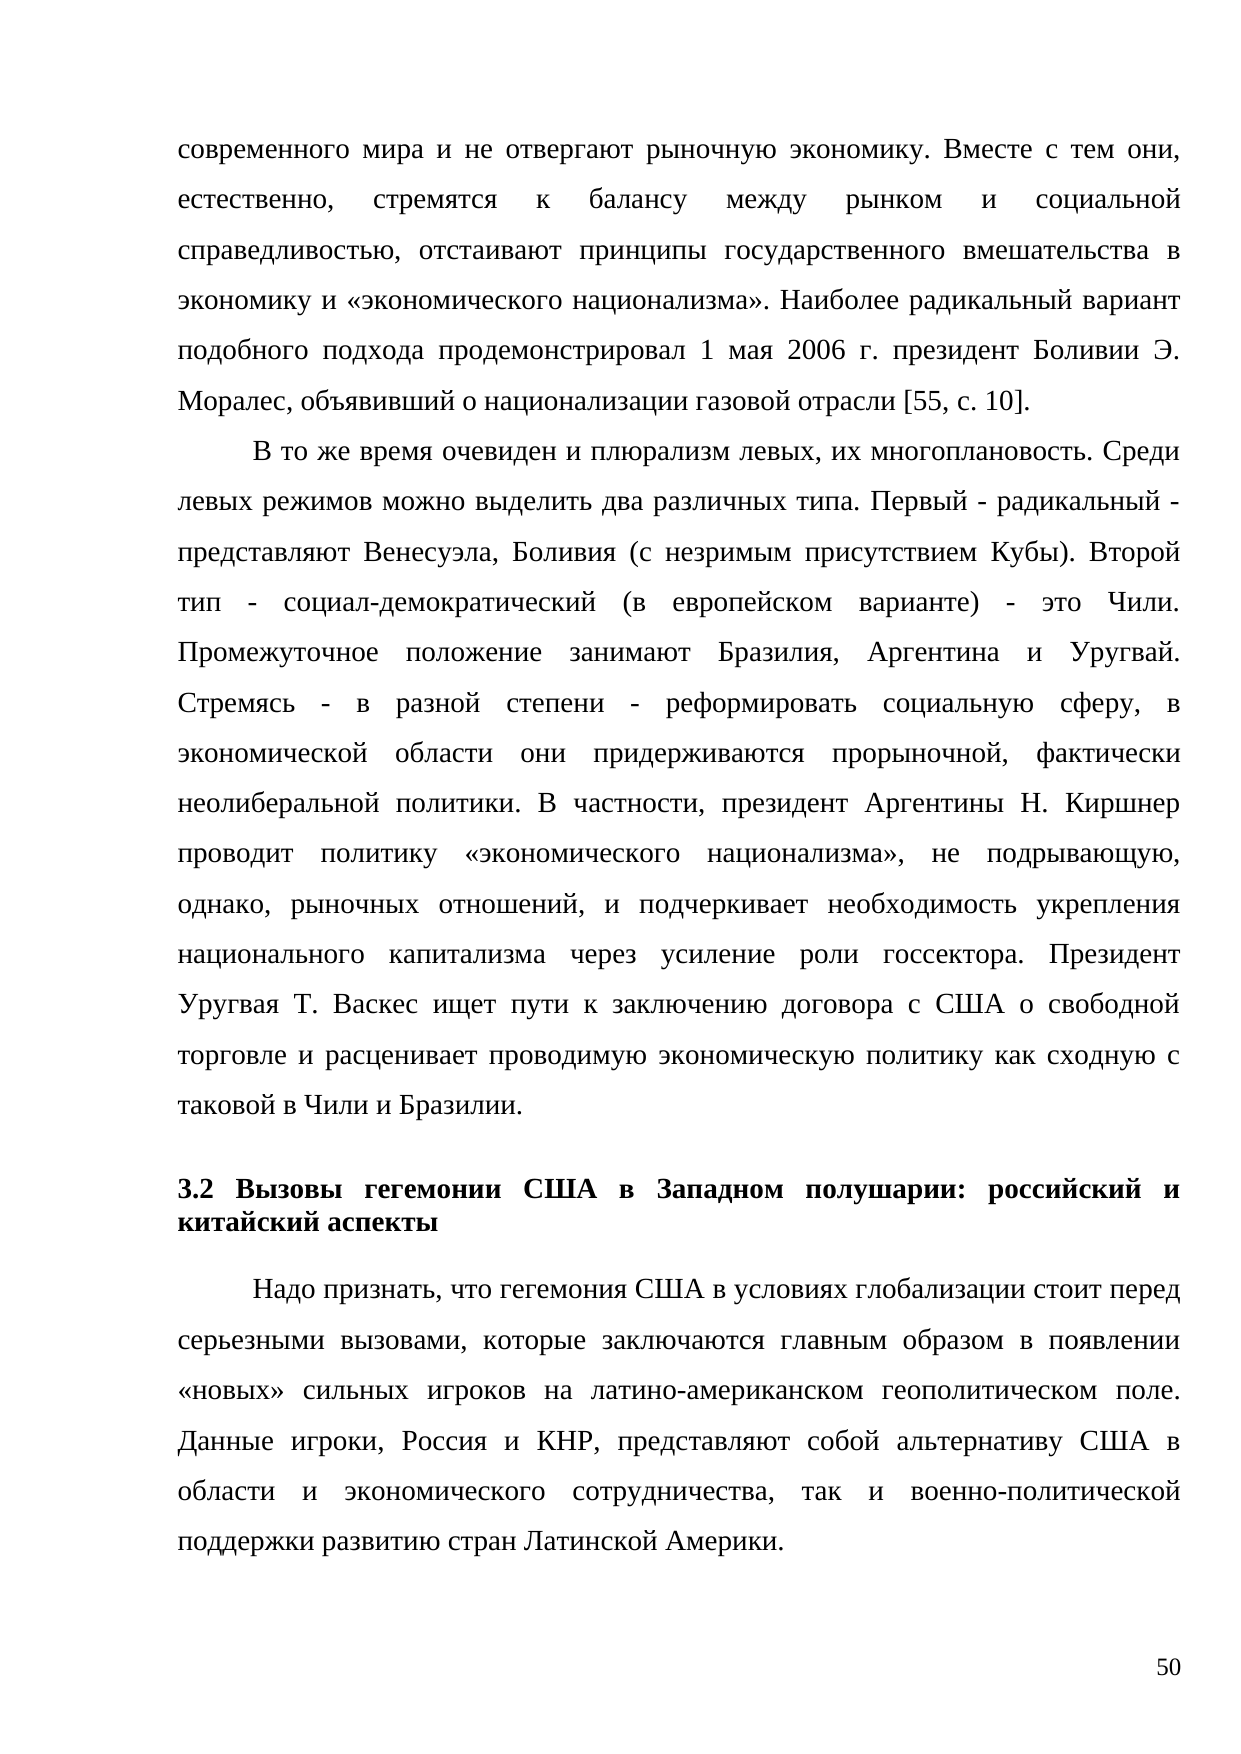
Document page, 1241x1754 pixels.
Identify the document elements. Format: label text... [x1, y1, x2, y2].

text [177, 131, 1181, 416]
text Надо признать, что гегемония США в условиях глобализации стоит перед серьезными вызовами, которые заключаются главным образом в появлении «новых» сильных игроков на латино-американском геополитическом поле. Данные игроки, Россия и КНР, представляют собой альтернативу США в области и экономического сотрудничества, так и военно-политической поддержки развитию стран Латинской Америки. [177, 1272, 1181, 1557]
text 3.2 Вызовы гегемонии США в Западном полушарии: российский и китайский аспекты [177, 1171, 1181, 1238]
text В то же время очевиден и плюрализм левых, их многоплановость. Среди левых режимов можно выделить два различных типа. Первый - радикальный - представляют Венесуэла, Боливия (с незримым присутствием Кубы). Второй тип - социал-демократический (в европейском варианте) - это Чили. Промежуточное положение занимают Бразилия, Аргентина и Уругвай. Стремясь - в разной степени - реформировать социальную сферу, в экономической области они придерживаются прорыночной, фактически неолиберальной политики. В частности, президент Аргентины Н. Киршнер проводит политику «экономического национализма», не подрывающую, однако, рыночных отношений, и подчеркивает необходимость укрепления национального капитализма через усиление роли госсектора. Президент Уругвая Т. Васкес ищет пути к заключению договора с США о свободной торговле и расценивает проводимую экономическую политику как сходную с таковой в Чили и Бразилии. [177, 433, 1181, 1121]
